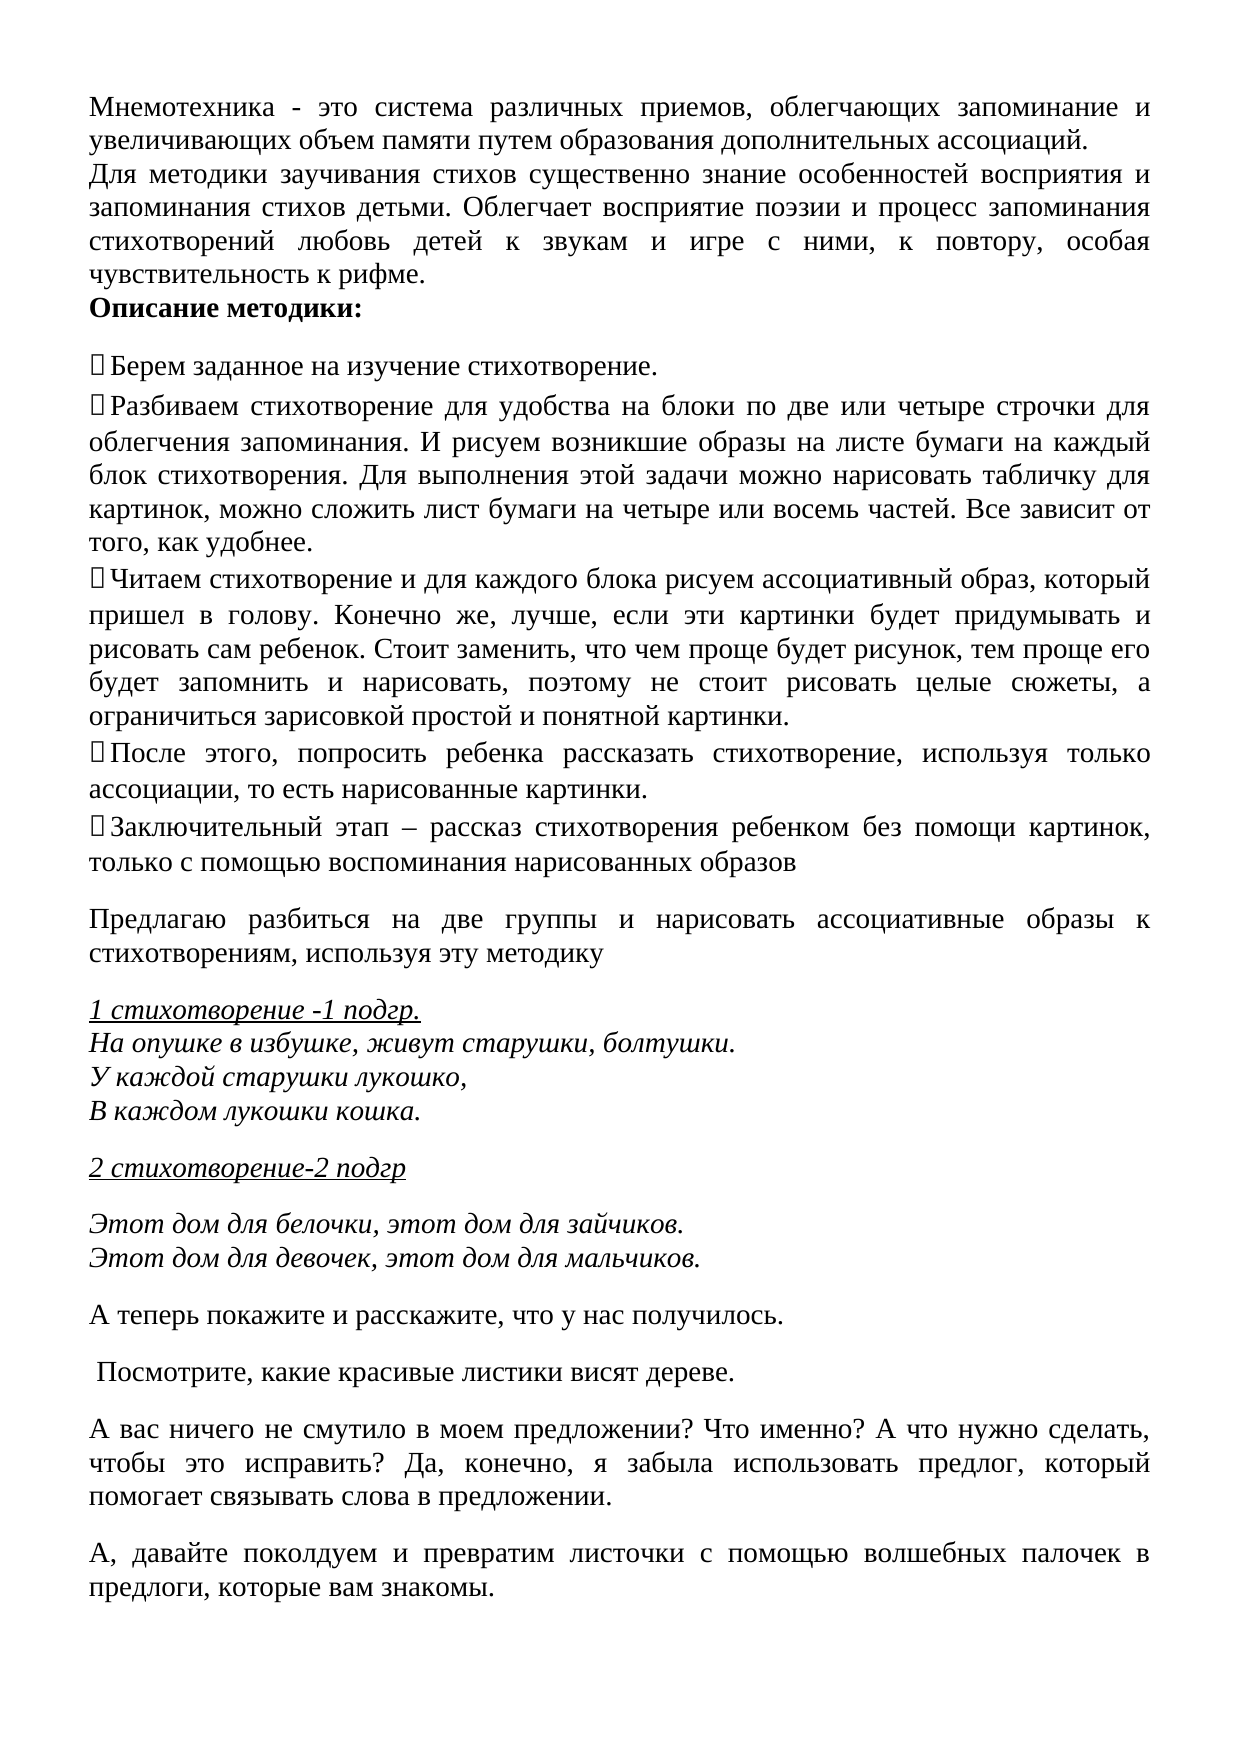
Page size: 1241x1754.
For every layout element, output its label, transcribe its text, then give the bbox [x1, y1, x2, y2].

text Для методики заучивания стихов существенно знание особенностей восприятия и запоминания стихов детьми. Облегчает восприятие поэзии и процесс запоминания стихотворений любовь детей к звукам и игре с ними, к повтору, особая чувствительность к рифме. [89, 156, 1152, 290]
text 1 стихотворение -1 подгр. [89, 992, 1152, 1026]
text Посмотрите, какие красивые листики висят дереве. [89, 1354, 1152, 1388]
text 2 стихотворение-2 подгр [89, 1150, 1152, 1183]
text Мнемотехника - это система различных приемов, облегчающих запоминание и увеличивающих объем памяти путем образования дополнительных ассоциаций. [89, 89, 1152, 156]
text  Читаем стихотворение и для каждого блока рисуем ассоциативный образ, который пришел в голову. Конечно же, лучше, если эти картинки будет придумывать и рисовать сам ребенок. Стоит заменить, что чем проще будет рисунок, тем проще его будет запомнить и нарисовать, поэтому не стоит рисовать целые сюжеты, а ограничиться зарисовкой простой и понятной картинки. [89, 558, 1152, 732]
text В каждом лукошки кошка. [89, 1093, 1152, 1126]
text  Берем заданное на изучение стихотворение. [89, 344, 1152, 384]
text Описание методики: [89, 290, 1152, 323]
text  Заключительный этап – рассказ стихотворения ребенком без помощи картинок, только с помощью воспоминания нарисованных образов [89, 805, 1152, 878]
text А теперь покажите и расскажите, что у нас получилось. [89, 1297, 1152, 1331]
text  После этого, попросить ребенка рассказать стихотворение, используя только ассоциации, то есть нарисованные картинки. [89, 732, 1152, 805]
text  Разбиваем стихотворение для удобства на блоки по две или четыре строчки для облегчения запоминания. И рисуем возникшие образы на листе бумаги на каждый блок стихотворения. Для выполнения этой задачи можно нарисовать табличку для картинок, можно сложить лист бумаги на четыре или восемь частей. Все зависит от того, как удобнее. [89, 384, 1152, 558]
text Предлагаю разбиться на две группы и нарисовать ассоциативные образы к стихотворениям, используя эту методику [89, 902, 1152, 969]
text Этот дом для белочки, этот дом для зайчиков. [89, 1207, 1152, 1240]
text А вас ничего не смутило в моем предложении? Что именно? А что нужно сделать, чтобы это исправить? Да, конечно, я забыла использовать предлог, который помогает связывать слова в предложении. [89, 1411, 1152, 1512]
text На опушке в избушке, живут старушки, болтушки. [89, 1026, 1152, 1059]
text А, давайте поколдуем и превратим листочки с помощью волшебных палочек в предлоги, которые вам знакомы. [89, 1535, 1152, 1602]
text У каждой старушки лукошко, [89, 1059, 1152, 1093]
text Этот дом для девочек, этот дом для мальчиков. [89, 1240, 1152, 1274]
